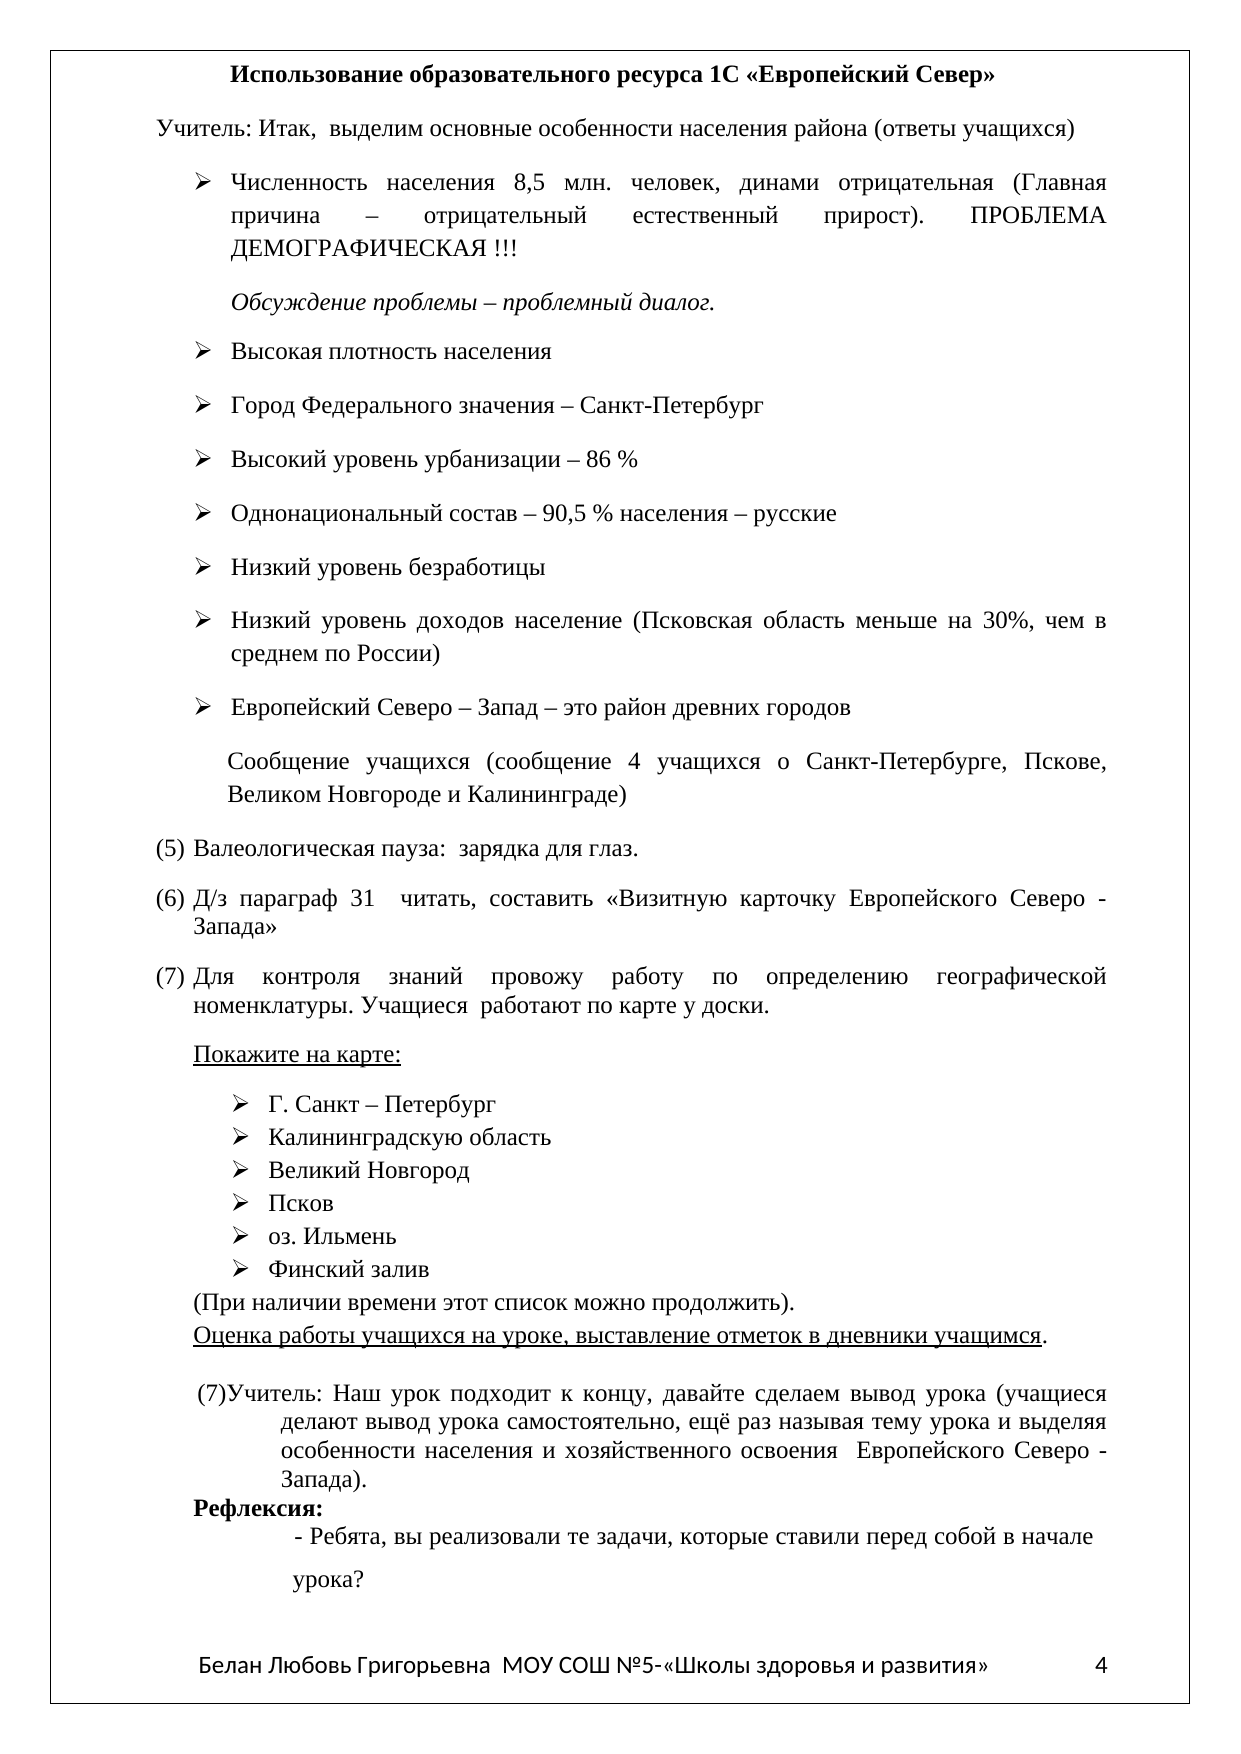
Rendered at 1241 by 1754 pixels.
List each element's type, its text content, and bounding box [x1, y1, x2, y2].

list Оценка работы учащихся на уроке, выставление отметок в дневники учащимся. [193, 1320, 1108, 1349]
list Численность населения 8,5 млн. человек, динами отрицательная (Главная причина – отрицательный естественный прирост). ПРОБЛЕМА ДЕМОГРАФИЧЕСКАЯ !!! [193, 167, 1108, 262]
list Г. Санкт – Петербург [231, 1089, 1108, 1118]
list Город Федерального значения – Санкт-Петербург [193, 390, 1108, 419]
list Низкий уровень безработицы [193, 552, 1108, 580]
list Валеологическая пауза: зарядка для глаз. [156, 833, 1108, 862]
list Обсуждение проблемы – проблемный диалог. [231, 287, 1108, 315]
list Д/з параграф 31 читать, составить «Визитную карточку Европейского Северо - Запада» [156, 883, 1108, 940]
list Великий Новгород [231, 1155, 1108, 1184]
list оз. Ильмень [231, 1221, 1108, 1250]
list Покажите на карте: [193, 1039, 1108, 1068]
list Низкий уровень доходов население (Псковская область меньше на 30%, чем в среднем по России) [193, 606, 1108, 667]
list Псков [231, 1188, 1108, 1217]
list Калининградскую область [231, 1122, 1108, 1151]
list Высокий уровень урбанизации – 86 % [193, 444, 1108, 473]
text Учитель: Итак, выделим основные особенности населения района (ответы учащихся) [156, 113, 1108, 142]
text (7)Учитель: Наш урок подходит к концу, давайте сделаем вывод урока (учащиеся делают вывод урока самостоятельно, ещё раз называя тему урока и выделяя особенности населения и хозяйственного освоения Европейского Северо - Запада). [118, 1378, 1108, 1493]
list Финский залив [231, 1254, 1108, 1283]
list Высокая плотность населения [193, 336, 1108, 365]
list Европейский Северо – Запад – это район древних городов [193, 692, 1108, 721]
list Для контроля знаний провожу работу по определению географической номенклатуры. Учащиеся работают по карте у доски. [156, 961, 1108, 1018]
text Использование образовательного ресурса 1С «Европейский Север» [118, 59, 1108, 88]
list Сообщение учащихся (сообщение 4 учащихся о Санкт-Петербурге, Пскове, Великом Новгороде и Калининграде) [227, 746, 1108, 808]
list (При наличии времени этот список можно продолжить). [193, 1287, 1108, 1316]
text - Ребята, вы реализовали те задачи, которые ставили перед собой в начале урока? [130, 1521, 1096, 1593]
list Однонациональный состав – 90,5 % населения – русские [193, 498, 1108, 527]
text Рефлексия: [118, 1493, 1108, 1521]
